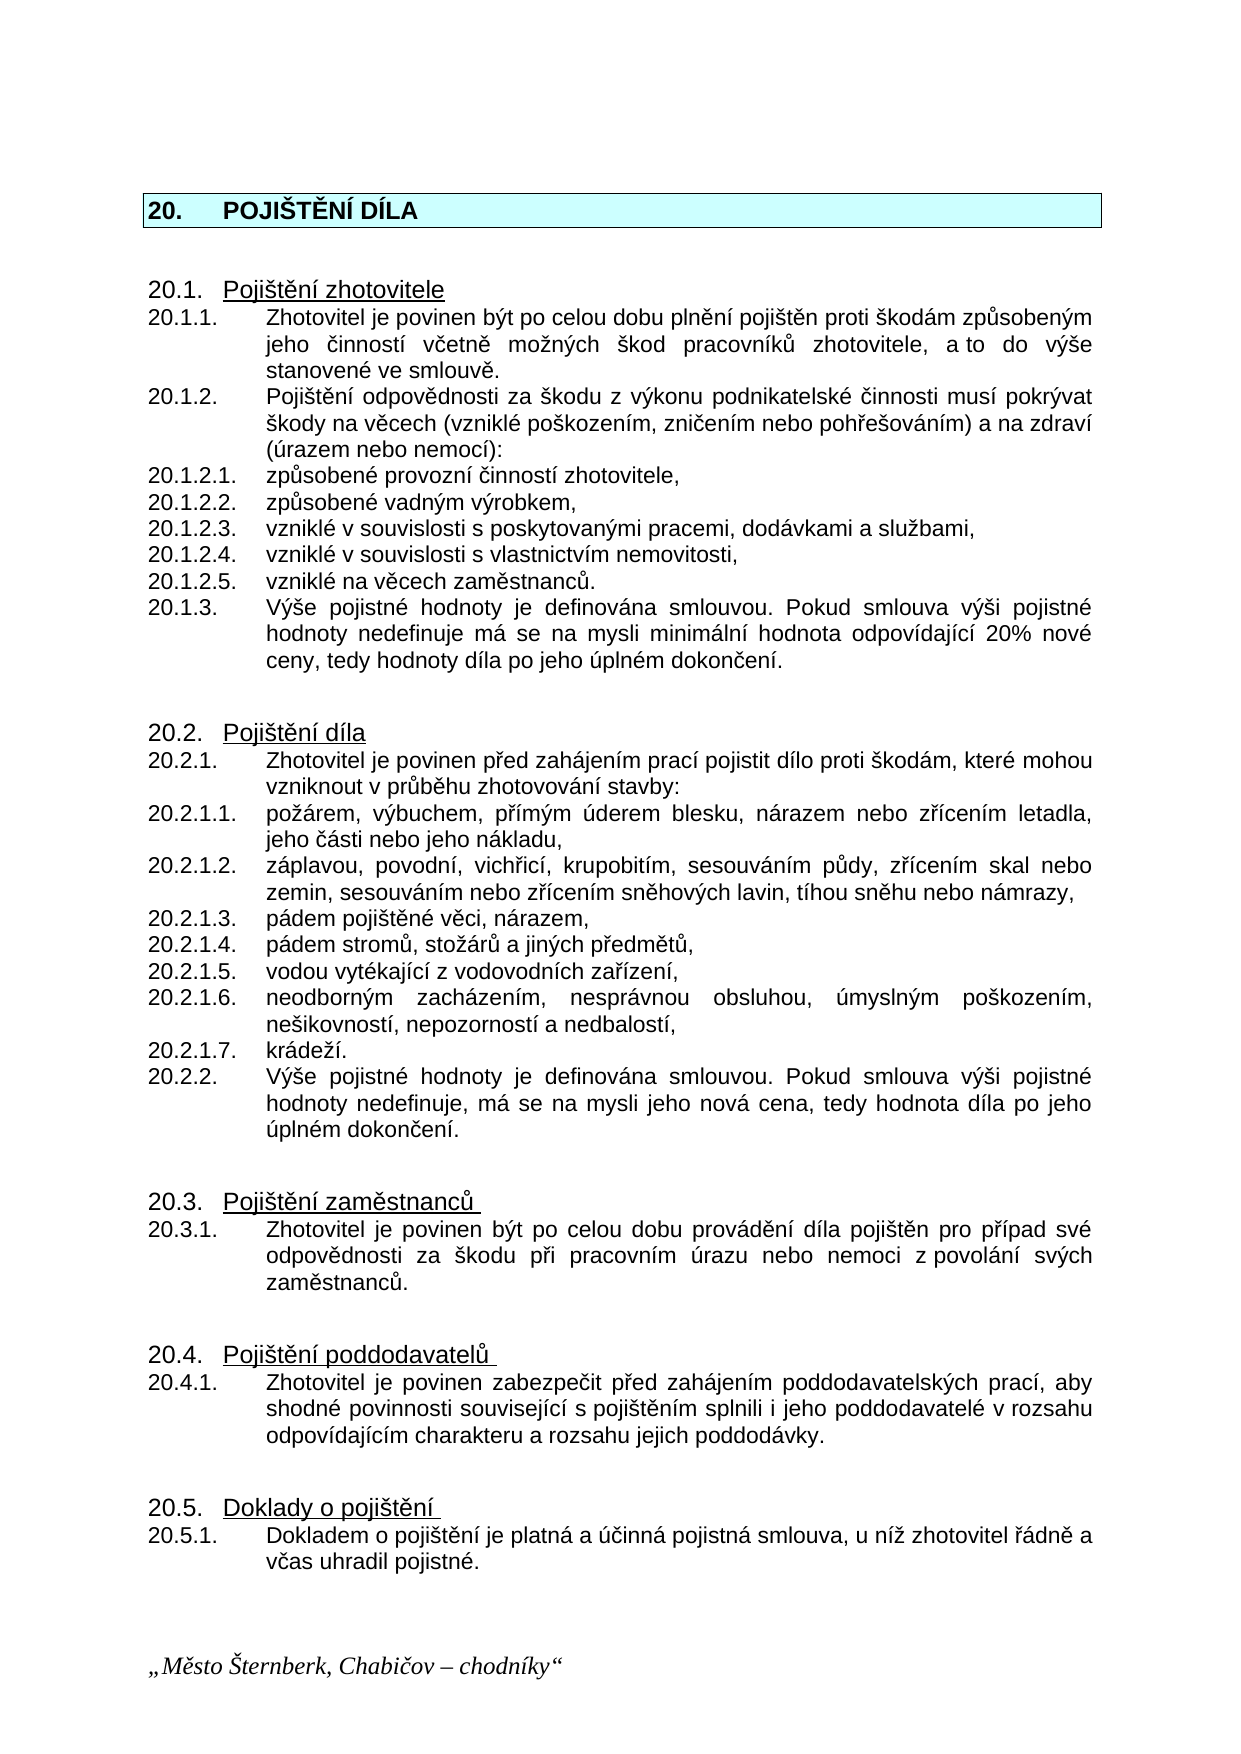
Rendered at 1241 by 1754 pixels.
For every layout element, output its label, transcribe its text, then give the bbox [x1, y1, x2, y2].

list záplavou, povodní, vichřicí, krupobitím, sesouváním půdy, zřícením skal nebo zemin, sesouváním nebo zřícením sněhových lavin, tíhou sněhu nebo námrazy, [148, 852, 1093, 905]
list Pojištění díla [148, 718, 1093, 747]
list Pojištění odpovědnosti za škodu z výkonu podnikatelské činnosti musí pokrývat škody na věcech (vzniklé poškozením, zničením nebo pohřešováním) a na zdraví (úrazem nebo nemocí): [148, 383, 1093, 462]
list Pojištění zhotovitele [148, 275, 1093, 304]
list vzniklé na věcech zaměstnanců. [148, 568, 1093, 594]
list Zhotovitel je povinen být po celou dobu provádění díla pojištěn pro případ své odpovědnosti za škodu při pracovním úrazu nebo nemoci z povolání svých zaměstnanců. [148, 1216, 1093, 1295]
list pádem stromů, stožárů a jiných předmětů, [148, 931, 1093, 958]
list Zhotovitel je povinen před zahájením prací pojistit dílo proti škodám, které mohou vzniknout v průběhu zhotovování stavby: [148, 747, 1093, 800]
list Pojištění poddodavatelů [148, 1340, 1093, 1369]
list způsobené vadným výrobkem, [148, 489, 1093, 515]
list způsobené provozní činností zhotovitele, [148, 462, 1093, 489]
list pádem pojištěné věci, nárazem, [148, 905, 1093, 931]
list Doklady o pojištění [148, 1493, 1093, 1522]
list Pojištění zaměstnanců [148, 1187, 1093, 1216]
list vodou vytékající z vodovodních zařízení, [148, 958, 1093, 984]
list neodborným zacházením, nesprávnou obsluhou, úmyslným poškozením, nešikovností, nepozorností a nedbalostí, [148, 984, 1093, 1037]
list krádeží. [148, 1037, 1093, 1063]
list Výše pojistné hodnoty je definována smlouvou. Pokud smlouva výši pojistné hodnoty nedefinuje má se na mysli minimální hodnota odpovídající 20% nové ceny, tedy hodnoty díla po jeho úplném dokončení. [148, 594, 1093, 673]
list požárem, výbuchem, přímým úderem blesku, nárazem nebo zřícením letadla, jeho části nebo jeho nákladu, [148, 800, 1093, 852]
list Výše pojistné hodnoty je definována smlouvou. Pokud smlouva výši pojistné hodnoty nedefinuje, má se na mysli jeho nová cena, tedy hodnota díla po jeho úplném dokončení. [148, 1063, 1093, 1142]
list Zhotovitel je povinen být po celou dobu plnění pojištěn proti škodám způsobeným jeho činností včetně možných škod pracovníků zhotovitele, a to do výše stanovené ve smlouvě. [148, 304, 1093, 383]
list vzniklé v souvislosti s vlastnictvím nemovitosti, [148, 541, 1093, 568]
list Dokladem o pojištění je platná a účinná pojistná smlouva, u níž zhotovitel řádně a včas uhradil pojistné. [148, 1522, 1093, 1575]
list vzniklé v souvislosti s poskytovanými pracemi, dodávkami a službami, [148, 515, 1093, 541]
list Zhotovitel je povinen zabezpečit před zahájením poddodavatelských prací, aby shodné povinnosti související s pojištěním splnili i jeho poddodavatelé v rozsahu odpovídajícím charakteru a rozsahu jejich poddodávky. [148, 1369, 1093, 1448]
text Pojištění díla [144, 194, 1101, 227]
